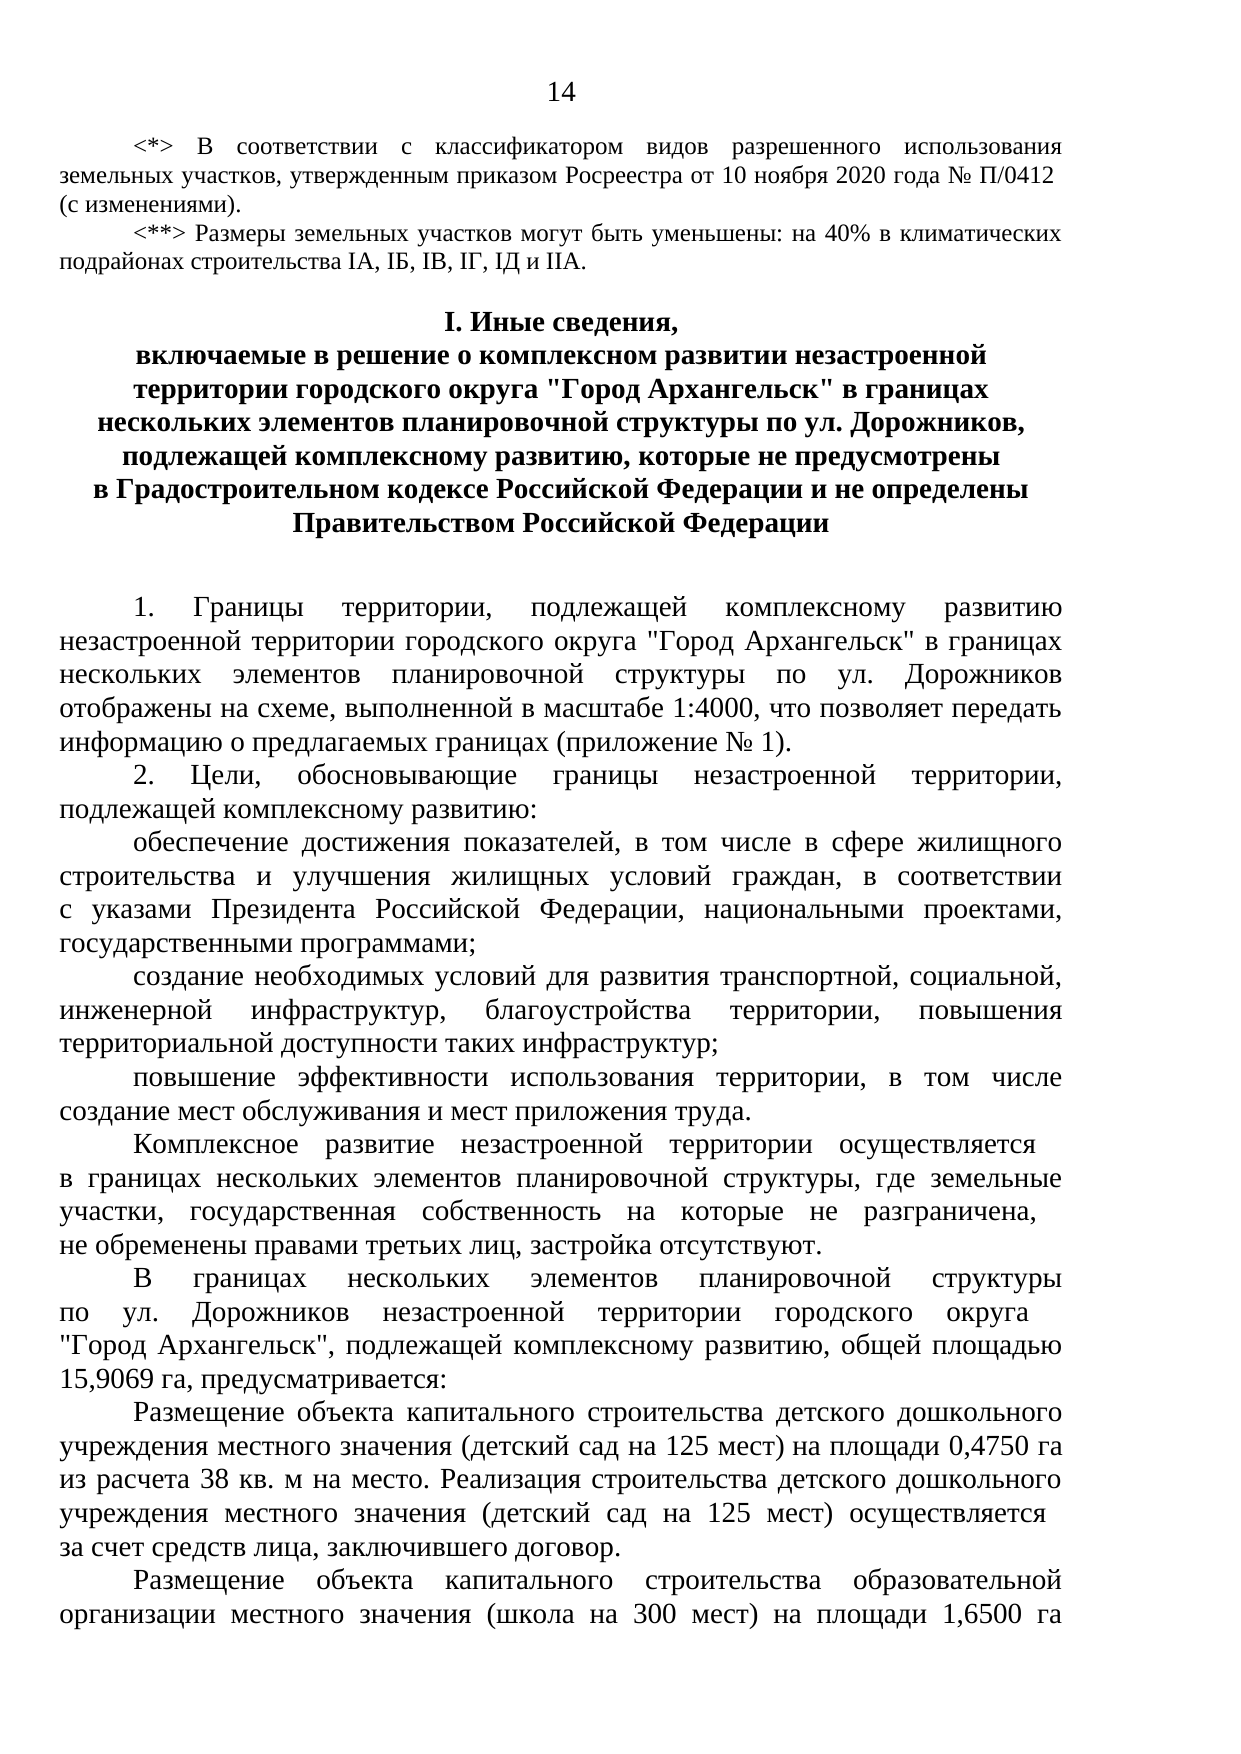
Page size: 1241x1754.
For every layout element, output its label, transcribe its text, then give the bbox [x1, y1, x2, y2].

text включаемые в решение о комплексном развитии незастроенной территории городского округа "Город Архангельск" в границах нескольких элементов планировочной структуры по ул. Дорожников, [59, 337, 1063, 438]
text <*> В соответствии с классификатором видов разрешенного использования земельных участков, утвержденным приказом Росреестра от 10 ноября 2020 года № П/0412 (с изменениями). [59, 131, 1063, 218]
text 1. Границы территории, подлежащей комплексному развитию незастроенной территории городского округа "Город Архангельск" в границах нескольких элементов планировочной структуры по ул. Дорожников отображены на схеме, выполненной в масштабе 1:4000, что позволяет передать информацию о предлагаемых границах (приложение № 1). [59, 589, 1063, 757]
text I. Иные сведения, [59, 304, 1063, 337]
text <**> Размеры земельных участков могут быть уменьшены: на 40% в климатических подрайонах строительства IА, IБ, IВ, IГ, IД и IIА. [59, 218, 1063, 275]
text подлежащей комплексному развитию, которые не предусмотрены [59, 438, 1063, 472]
text Размещение объекта капитального строительства детского дошкольного учреждения местного значения (детский сад на 125 мест) на площади 0,4750 га из расчета 38 кв. м на место. Реализация строительства детского дошкольного учреждения местного значения (детский сад на 125 мест) осуществляется за счет средств лица, заключившего договор. [59, 1394, 1063, 1562]
text В границах нескольких элементов планировочной структуры по ул. Дорожников незастроенной территории городского округа "Город Архангельск", подлежащей комплексному развитию, общей площадью 15,9069 га, предусматривается: [59, 1260, 1063, 1394]
text в Градостроительном кодексе Российской Федерации и не определены Правительством Российской Федерации [59, 472, 1063, 539]
text 2. Цели, обосновывающие границы незастроенной территории, подлежащей комплексному развитию: [59, 757, 1063, 824]
text повышение эффективности использования территории, в том числе создание мест обслуживания и мест приложения труда. [59, 1059, 1063, 1126]
text создание необходимых условий для развития транспортной, социальной, инженерной инфраструктур, благоустройства территории, повышения территориальной доступности таких инфраструктур; [59, 958, 1063, 1059]
text обеспечение достижения показателей, в том числе в сфере жилищного строительства и улучшения жилищных условий граждан, в соответствии с указами Президента Российской Федерации, национальными проектами, государственными программами; [59, 824, 1063, 958]
text Комплексное развитие незастроенной территории осуществляется в границах нескольких элементов планировочной структуры, где земельные участки, государственная собственность на которые не разграничена, не обременены правами третьих лиц, застройка отсутствуют. [59, 1126, 1063, 1260]
